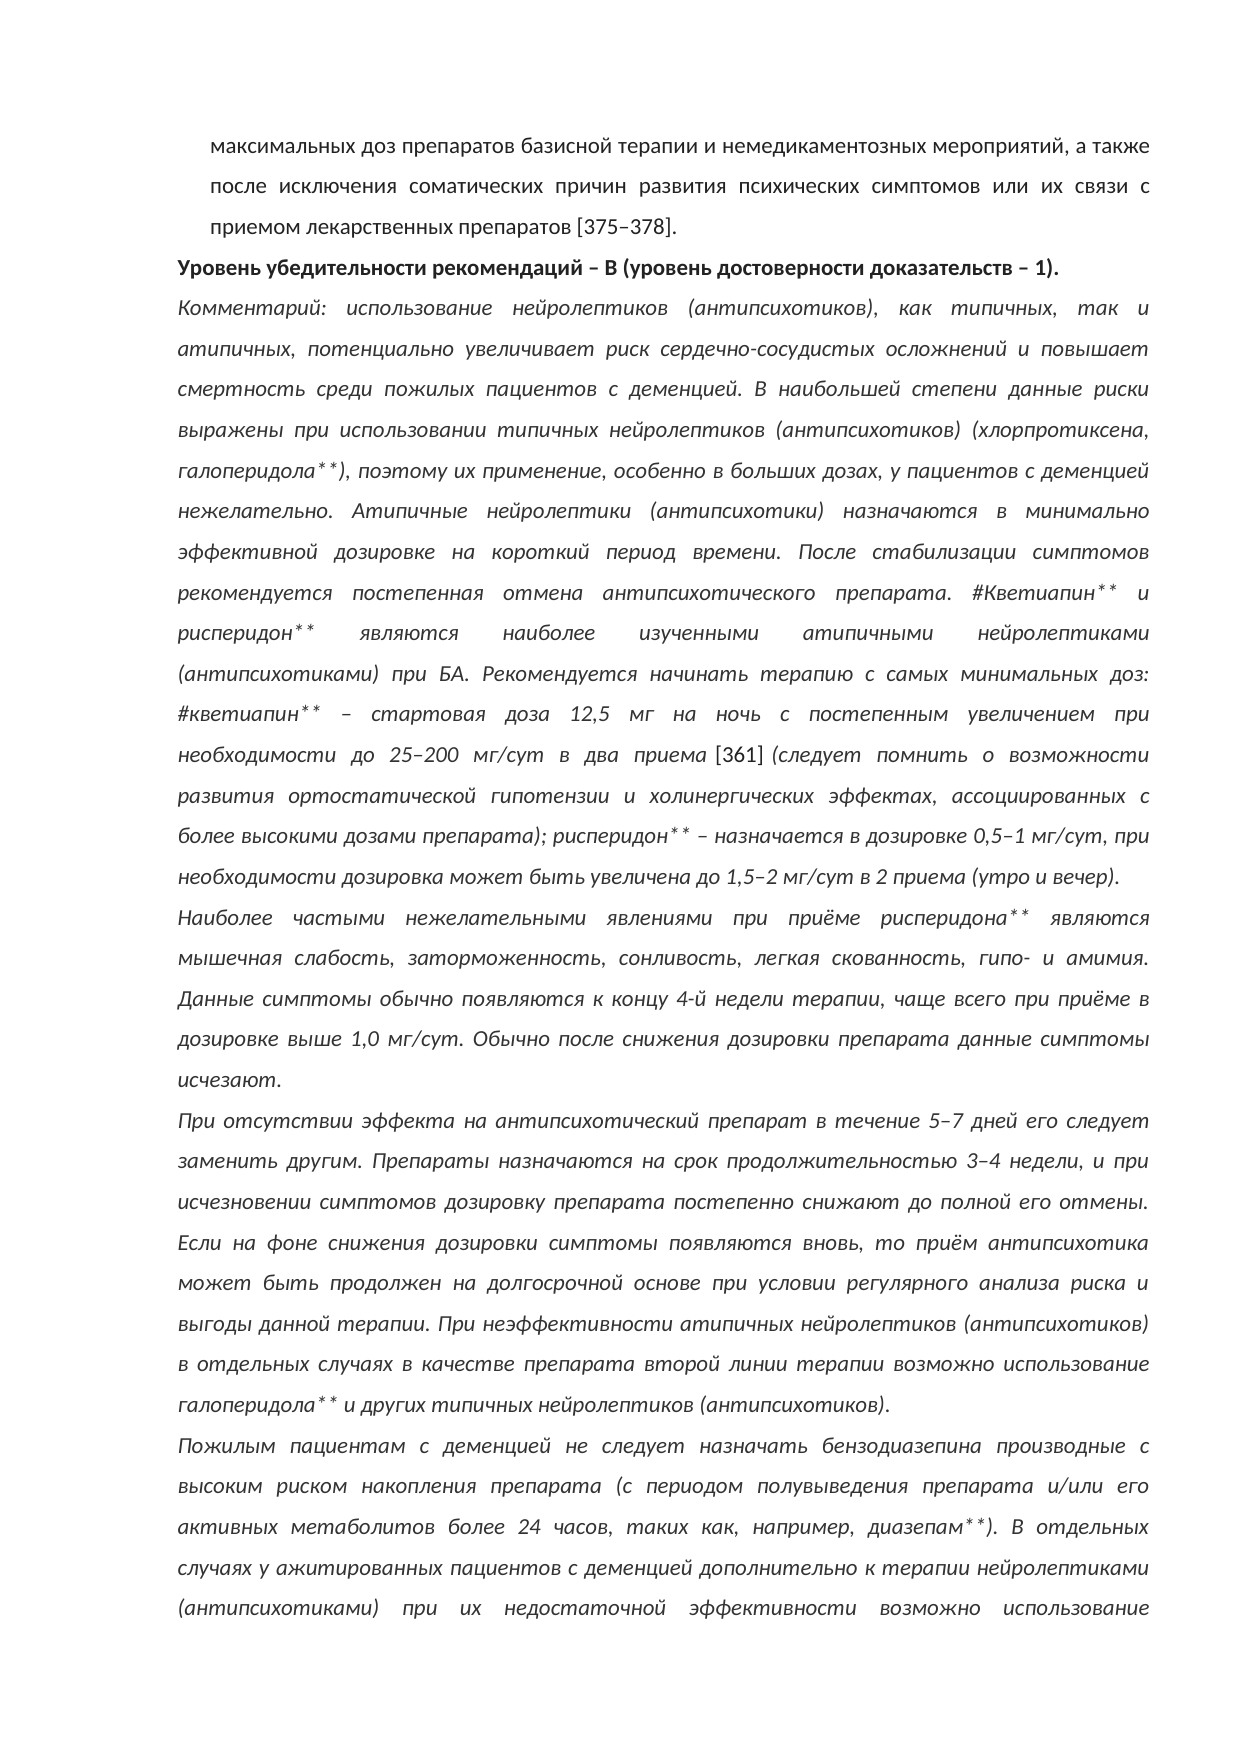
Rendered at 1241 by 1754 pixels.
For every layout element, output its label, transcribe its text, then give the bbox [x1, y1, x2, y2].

text Комментарий: использование нейролептиков (антипсихотиков), как типичных, так и атипичных, потенциально увеличивает риск сердечно-сосудистых осложнений и повышает смертность среди пожилых пациентов с деменцией. В наибольшей степени данные риски выражены при использовании типичных нейролептиков (антипсихотиков) (хлорпротиксена, галоперидола**), поэтому их применение, особенно в больших дозах, у пациентов с деменцией нежелательно. Атипичные нейролептики (антипсихотики) назначаются в минимально эффективной дозировке на короткий период времени. После стабилизации симптомов рекомендуется постепенная отмена антипсихотического препарата. #Кветиапин** и рисперидон** являются наиболее изученными атипичными нейролептиками (антипсихотиками) при БА. Рекомендуется начинать терапию с самых минимальных доз: #кветиапин** – стартовая доза 12,5 мг на ночь с постепенным увеличением при необходимости до 25–200 мг/сут в два приема [361] (следует помнить о возможности развития ортостатической гипотензии и холинергических эффектах, ассоциированных с более высокими дозами препарата); рисперидон** – назначается в дозировке 0,5–1 мг/сут, при необходимости дозировка может быть увеличена до 1,5–2 мг/сут в 2 приема (утро и вечер). [177, 281, 1152, 890]
text При отсутствии эффекта на антипсихотический препарат в течение 5–7 дней его следует заменить другим. Препараты назначаются на срок продолжительностью 3–4 недели, и при исчезновении симптомов дозировку препарата постепенно снижают до полной его отмены. Если на фоне снижения дозировки симптомы появляются вновь, то приём антипсихотика может быть продолжен на долгосрочной основе при условии регулярного анализа риска и выгоды данной терапии. При неэффективности атипичных нейролептиков (антипсихотиков) в отдельных случаях в качестве препарата второй линии терапии возможно использование галоперидола** и других типичных нейролептиков (антипсихотиков). [177, 1093, 1152, 1418]
text Уровень убедительности рекомендаций – В (уровень достоверности доказательств – 1). [177, 240, 1152, 281]
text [177, 1418, 1152, 1621]
text Наиболее частыми нежелательными явлениями при приёме рисперидона** являются мышечная слабость, заторможенность, сонливость, легкая скованность, гипо- и амимия. Данные симптомы обычно появляются к концу 4-й недели терапии, чаще всего при приёме в дозировке выше 1,0 мг/сут. Обычно после снижения дозировки препарата данные симптомы исчезают. [177, 890, 1152, 1093]
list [172, 118, 1152, 240]
